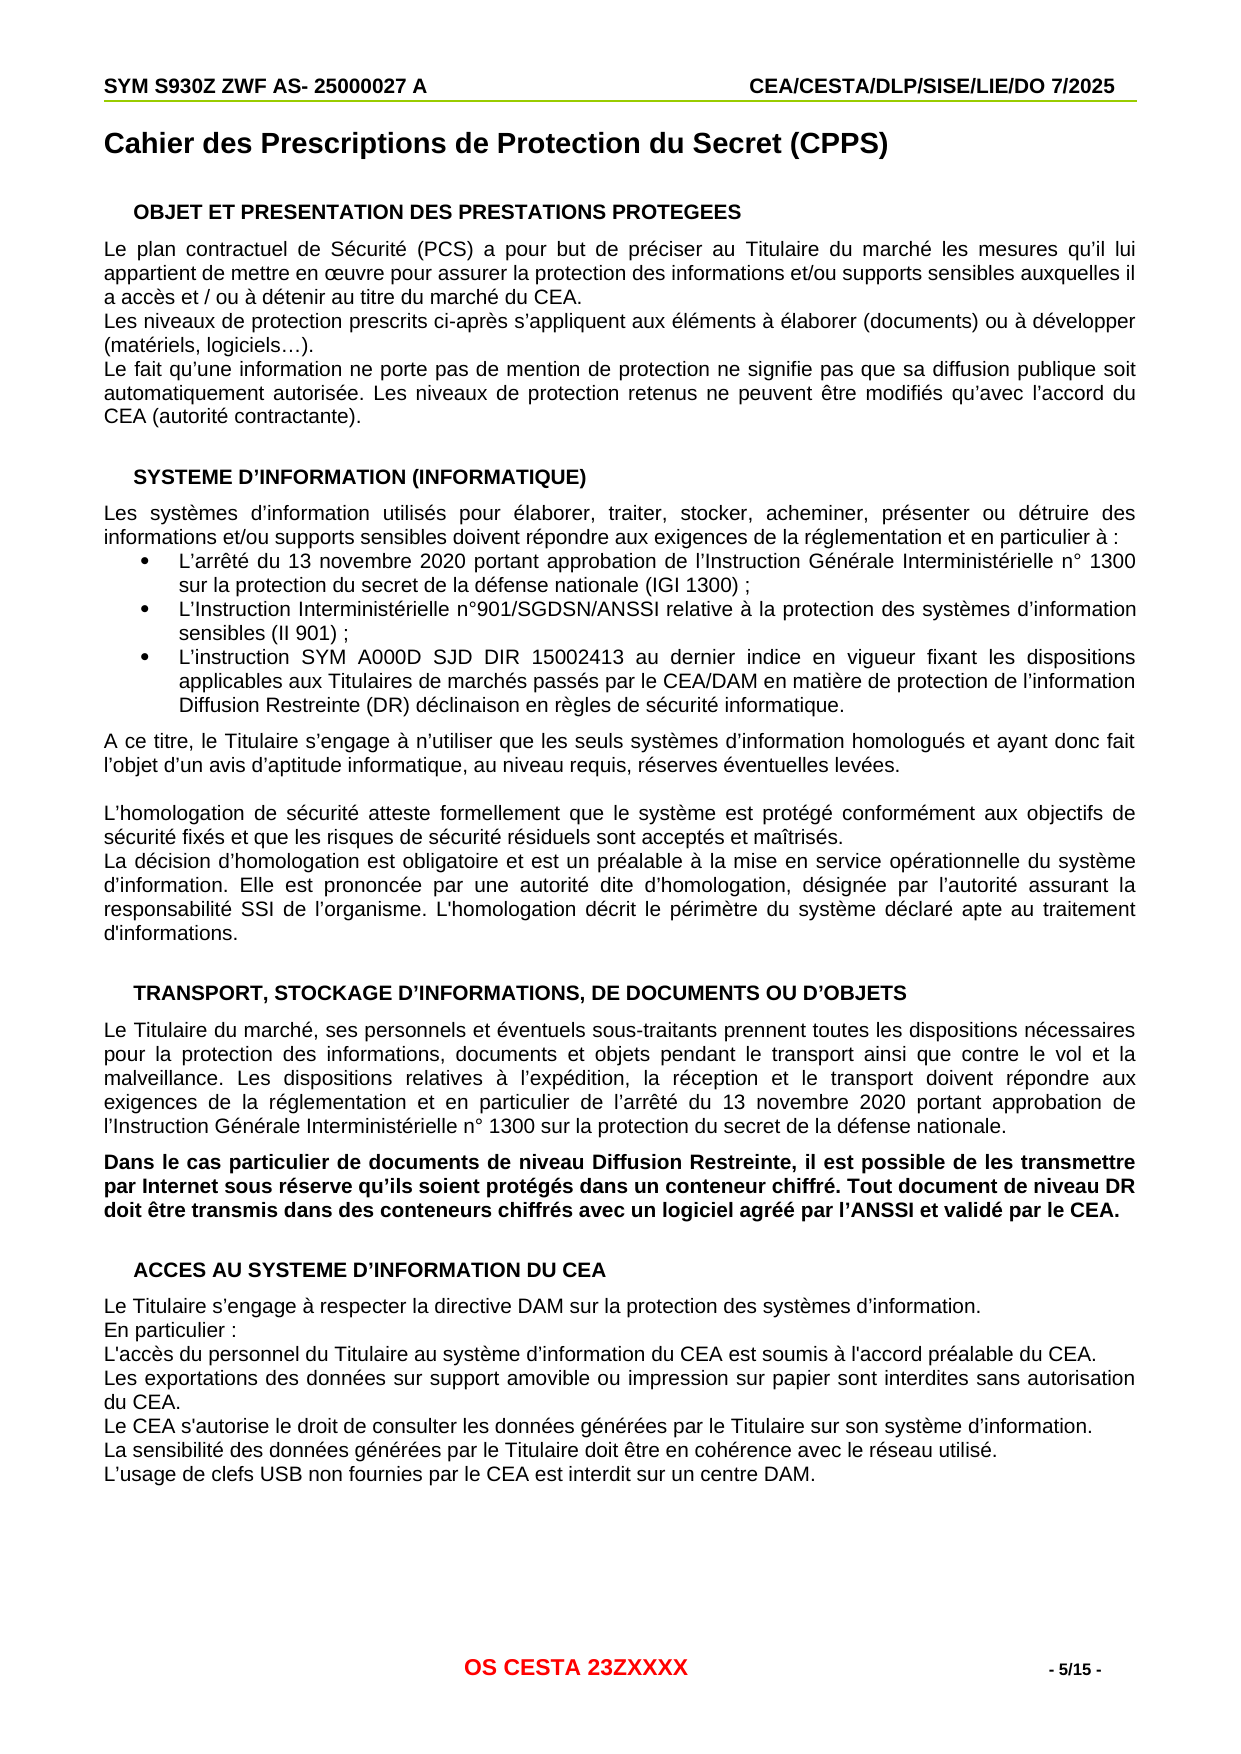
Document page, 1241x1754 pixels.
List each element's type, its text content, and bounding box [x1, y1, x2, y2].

list L’instruction SYM A000D SJD DIR 15002413 au dernier indice en vigueur fixant les dispositions applicables aux Titulaires de marchés passés par le CEA/DAM en matière de protection de l’information Diffusion Restreinte (DR) déclinaison en règles de sécurité informatique. [141, 645, 1137, 717]
text L'accès du personnel du Titulaire au système d’information du CEA est soumis à l'accord préalable du CEA. [103, 1342, 1137, 1366]
text L’usage de clefs USB non fournies par le CEA est interdit sur un centre DAM. [103, 1462, 1137, 1486]
text ACCES AU SYSTEME D’INFORMATION DU CEA [133, 1258, 1078, 1282]
text Dans le cas particulier de documents de niveau Diffusion Restreinte, il est possible de les transmettre par Internet sous réserve qu’ils soient protégés dans un conteneur chiffré. Tout document de niveau DR doit être transmis dans des conteneurs chiffrés avec un logiciel agréé par l’ANSSI et validé par le CEA. [103, 1149, 1137, 1221]
text La sensibilité des données générées par le Titulaire doit être en cohérence avec le réseau utilisé. [103, 1438, 1137, 1462]
text Le Titulaire du marché, ses personnels et éventuels sous-traitants prennent toutes les dispositions nécessaires pour la protection des informations, documents et objets pendant le transport ainsi que contre le vol et la malveillance. Les dispositions relatives à l’expédition, la réception et le transport doivent répondre aux exigences de la réglementation et en particulier de l’arrêté du 13 novembre 2020 portant approbation de l’Instruction Générale Interministérielle n° 1300 sur la protection du secret de la défense nationale. [103, 1018, 1137, 1137]
text Les exportations des données sur support amovible ou impression sur papier sont interdites sans autorisation du CEA. [103, 1366, 1137, 1414]
text OBJET ET PRESENTATION DES PRESTATIONS PROTEGEES [133, 200, 1078, 224]
text A ce titre, le Titulaire s’engage à n’utiliser que les seuls systèmes d’information homologués et ayant donc fait l’objet d’un avis d’aptitude informatique, au niveau requis, réserves éventuelles levées. [103, 729, 1137, 777]
text Les niveaux de protection prescrits ci-après s’appliquent aux éléments à élaborer (documents) ou à développer (matériels, logiciels…). [103, 308, 1137, 356]
text En particulier : [103, 1318, 1137, 1342]
text Le CEA s'autorise le droit de consulter les données générées par le Titulaire sur son système d’information. [103, 1414, 1137, 1438]
text La décision d’homologation est obligatoire et est un préalable à la mise en service opérationnelle du système d’information. Elle est prononcée par une autorité dite d’homologation, désignée par l’autorité assurant la responsabilité SSI de l’organisme. L'homologation décrit le périmètre du système déclaré apte au traitement d'informations. [103, 849, 1137, 945]
text Le Titulaire s’engage à respecter la directive DAM sur la protection des systèmes d’information. [103, 1294, 1137, 1318]
list L’Instruction Interministérielle n°901/SGDSN/ANSSI relative à la protection des systèmes d’information sensibles (II 901) ; [141, 597, 1137, 645]
text Le fait qu’une information ne porte pas de mention de protection ne signifie pas que sa diffusion publique soit automatiquement autorisée. Les niveaux de protection retenus ne peuvent être modifiés qu’avec l’accord du CEA (autorité contractante). [103, 356, 1137, 428]
text SYSTEME D’INFORMATION (INFORMATIQUE) [133, 465, 1078, 489]
list L’arrêté du 13 novembre 2020 portant approbation de l’Instruction Générale Interministérielle n° 1300 sur la protection du secret de la défense nationale (IGI 1300) ; [141, 549, 1137, 597]
text Le plan contractuel de Sécurité (PCS) a pour but de préciser au Titulaire du marché les mesures qu’il lui appartient de mettre en œuvre pour assurer la protection des informations et/ou supports sensibles auxquelles il a accès et / ou à détenir au titre du marché du CEA. [103, 237, 1137, 308]
text Les systèmes d’information utilisés pour élaborer, traiter, stocker, acheminer, présenter ou détruire des informations et/ou supports sensibles doivent répondre aux exigences de la réglementation et en particulier à : [103, 501, 1137, 549]
text Cahier des Prescriptions de Protection du Secret (CPPS) [103, 126, 1137, 159]
text TRANSPORT, STOCKAGE D’INFORMATIONS, DE DOCUMENTS OU D’OBJETS [133, 981, 1078, 1005]
text L’homologation de sécurité atteste formellement que le système est protégé conformément aux objectifs de sécurité fixés et que les risques de sécurité résiduels sont acceptés et maîtrisés. [103, 801, 1137, 849]
